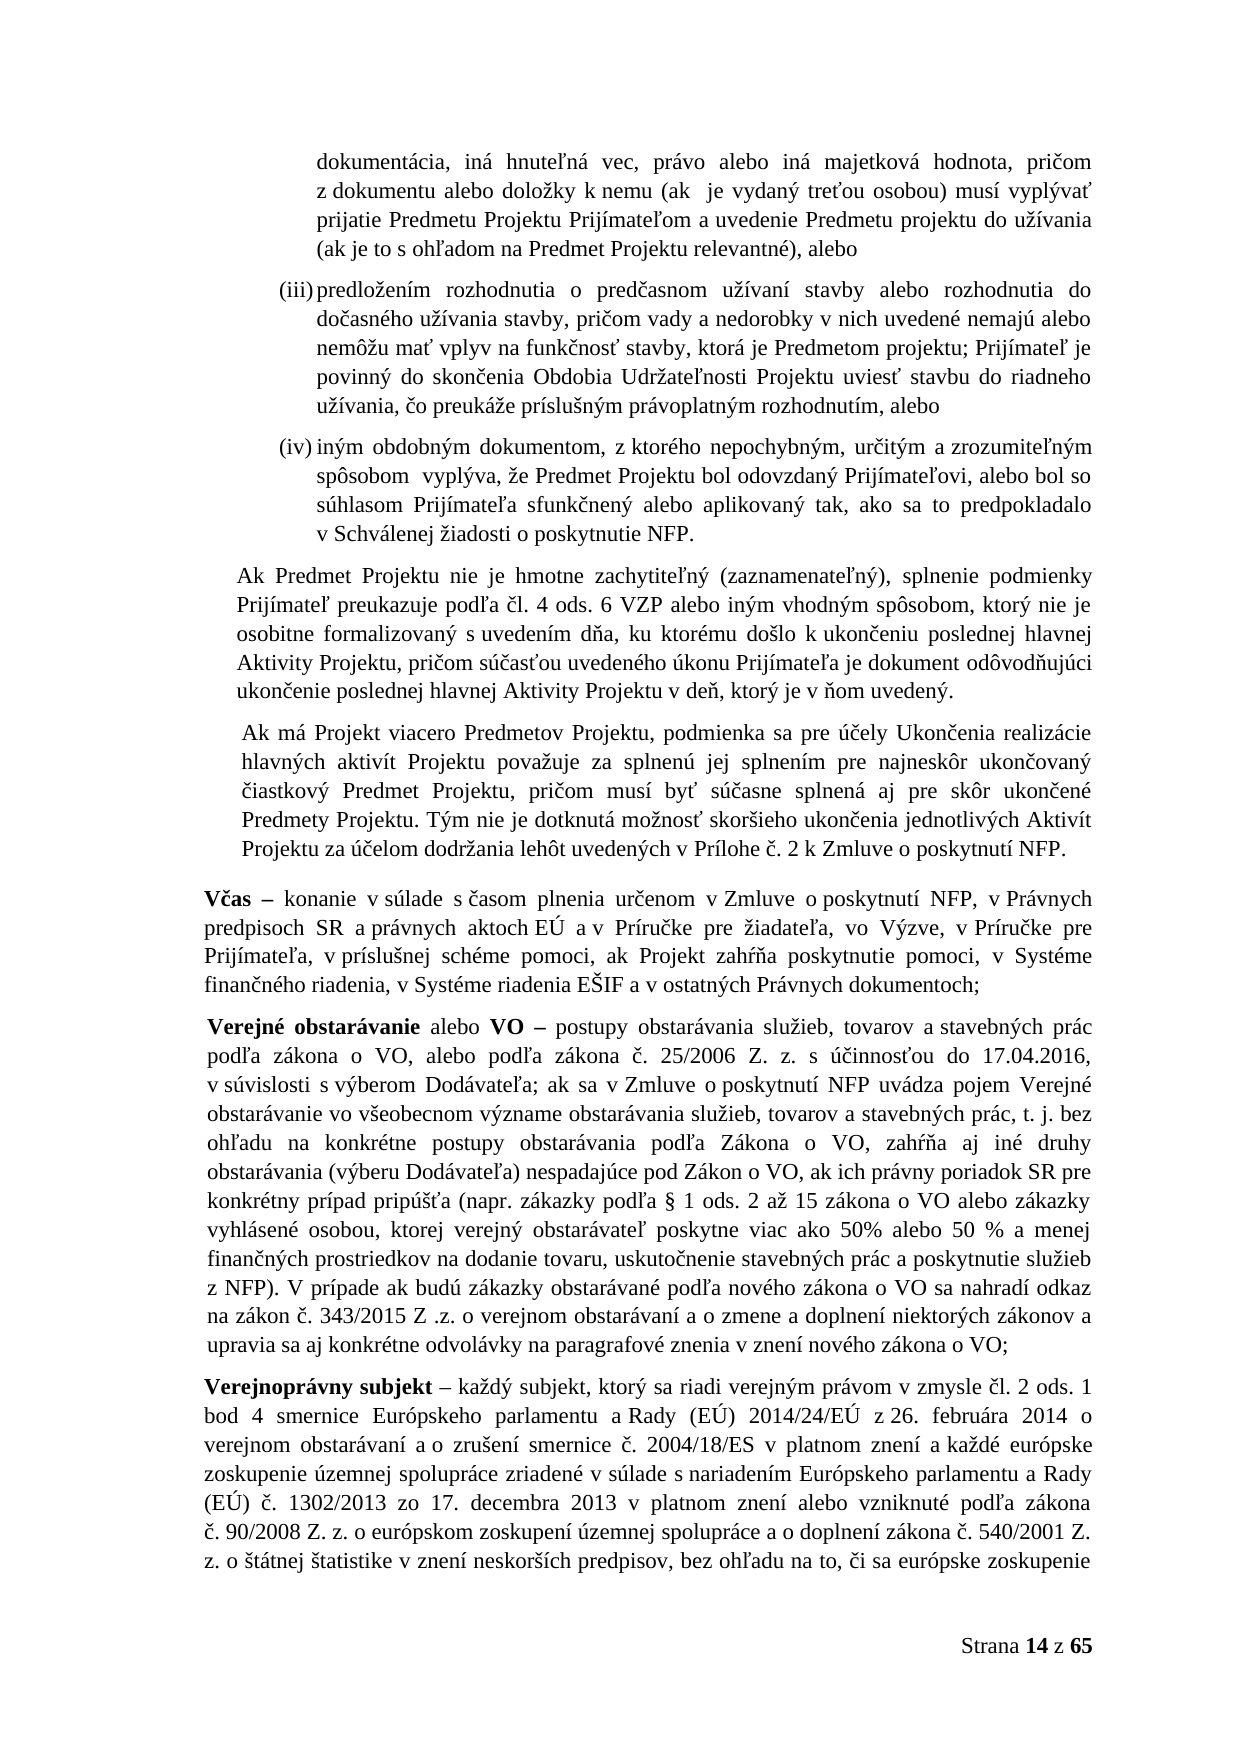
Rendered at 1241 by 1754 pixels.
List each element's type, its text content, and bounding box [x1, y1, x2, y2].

list predložením rozhodnutia o predčasnom užívaní stavby alebo rozhodnutia do dočasného užívania stavby, pričom vady a nedorobky v nich uvedené nemajú alebo nemôžu mať vplyv na funkčnosť stavby, ktorá je Predmetom projektu; Prijímateľ je povinný do skončenia Obdobia Udržateľnosti Projektu uviesť stavbu do riadneho užívania, čo preukáže príslušným právoplatným rozhodnutím, alebo [279, 276, 1092, 418]
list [279, 148, 1092, 261]
list Včas – konanie v súlade s časom plnenia určenom v Zmluve o poskytnutí NFP, v Právnych predpisoch SR a právnych aktoch EÚ a v Príručke pre žiadateľa, vo Výzve, v Príručke pre Prijímateľa, v príslušnej schéme pomoci, ak Projekt zahŕňa poskytnutie pomoci, v Systéme finančného riadenia, v Systéme riadenia EŠIF a v ostatných Právnych dokumentoch; [204, 884, 1092, 998]
text Ak Predmet Projektu nie je hmotne zachytiteľný (zaznamenateľný), splnenie podmienky Prijímateľ preukazuje podľa čl. 4 ods. 6 VZP alebo iným vhodným spôsobom, ktorý nie je osobitne formalizovaný s uvedením dňa, ku ktorému došlo k ukončeniu poslednej hlavnej Aktivity Projektu, pričom súčasťou uvedeného úkonu Prijímateľa je dokument odôvodňujúci ukončenie poslednej hlavnej Aktivity Projektu v deň, ktorý je v ňom uvedený. [236, 562, 1092, 704]
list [204, 1373, 1092, 1573]
list iným obdobným dokumentom, z ktorého nepochybným, určitým a zrozumiteľným spôsobom vyplýva, že Predmet Projektu bol odovzdaný Prijímateľovi, alebo bol so súhlasom Prijímateľa sfunkčnený alebo aplikovaný tak, ako sa to predpokladalo v Schválenej žiadosti o poskytnutie NFP. [279, 433, 1092, 547]
list Verejné obstarávanie alebo VO – postupy obstarávania služieb, tovarov a stavebných prác podľa zákona o VO, alebo podľa zákona č. 25/2006 Z. z. s účinnosťou do 17.04.2016, v súvislosti s výberom Dodávateľa; ak sa v Zmluve o poskytnutí NFP uvádza pojem Verejné obstarávanie vo všeobecnom význame obstarávania služieb, tovarov a stavebných prác, t. j. bez ohľadu na konkrétne postupy obstarávania podľa Zákona o VO, zahŕňa aj iné druhy obstarávania (výberu Dodávateľa) nespadajúce pod Zákon o VO, ak ich právny poriadok SR pre konkrétny prípad pripúšťa (napr. zákazky podľa § 1 ods. 2 až 15 zákona o VO alebo zákazky vyhlásené osobou, ktorej verejný obstarávateľ poskytne viac ako 50% alebo 50 % a menej finančných prostriedkov na dodanie tovaru, uskutočnenie stavebných prác a poskytnutie služieb z NFP). V prípade ak budú zákazky obstarávané podľa nového zákona o VO sa nahradí odkaz na zákon č. 343/2015 Z .z. o verejnom obstarávaní a o zmene a doplnení niektorých zákonov a upravia sa aj konkrétne odvolávky na paragrafové znenia v znení nového zákona o VO; [207, 1013, 1092, 1358]
text Ak má Projekt viacero Predmetov Projektu, podmienka sa pre účely Ukončenia realizácie hlavných aktivít Projektu považuje za splnenú jej splnením pre najneskôr ukončovaný čiastkový Predmet Projektu, pričom musí byť súčasne splnená aj pre skôr ukončené Predmety Projektu. Tým nie je dotknutá možnosť skoršieho ukončenia jednotlivých Aktivít Projektu za účelom dodržania lehôt uvedených v Prílohe č. 2 k Zmluve o poskytnutí NFP. [241, 719, 1092, 861]
